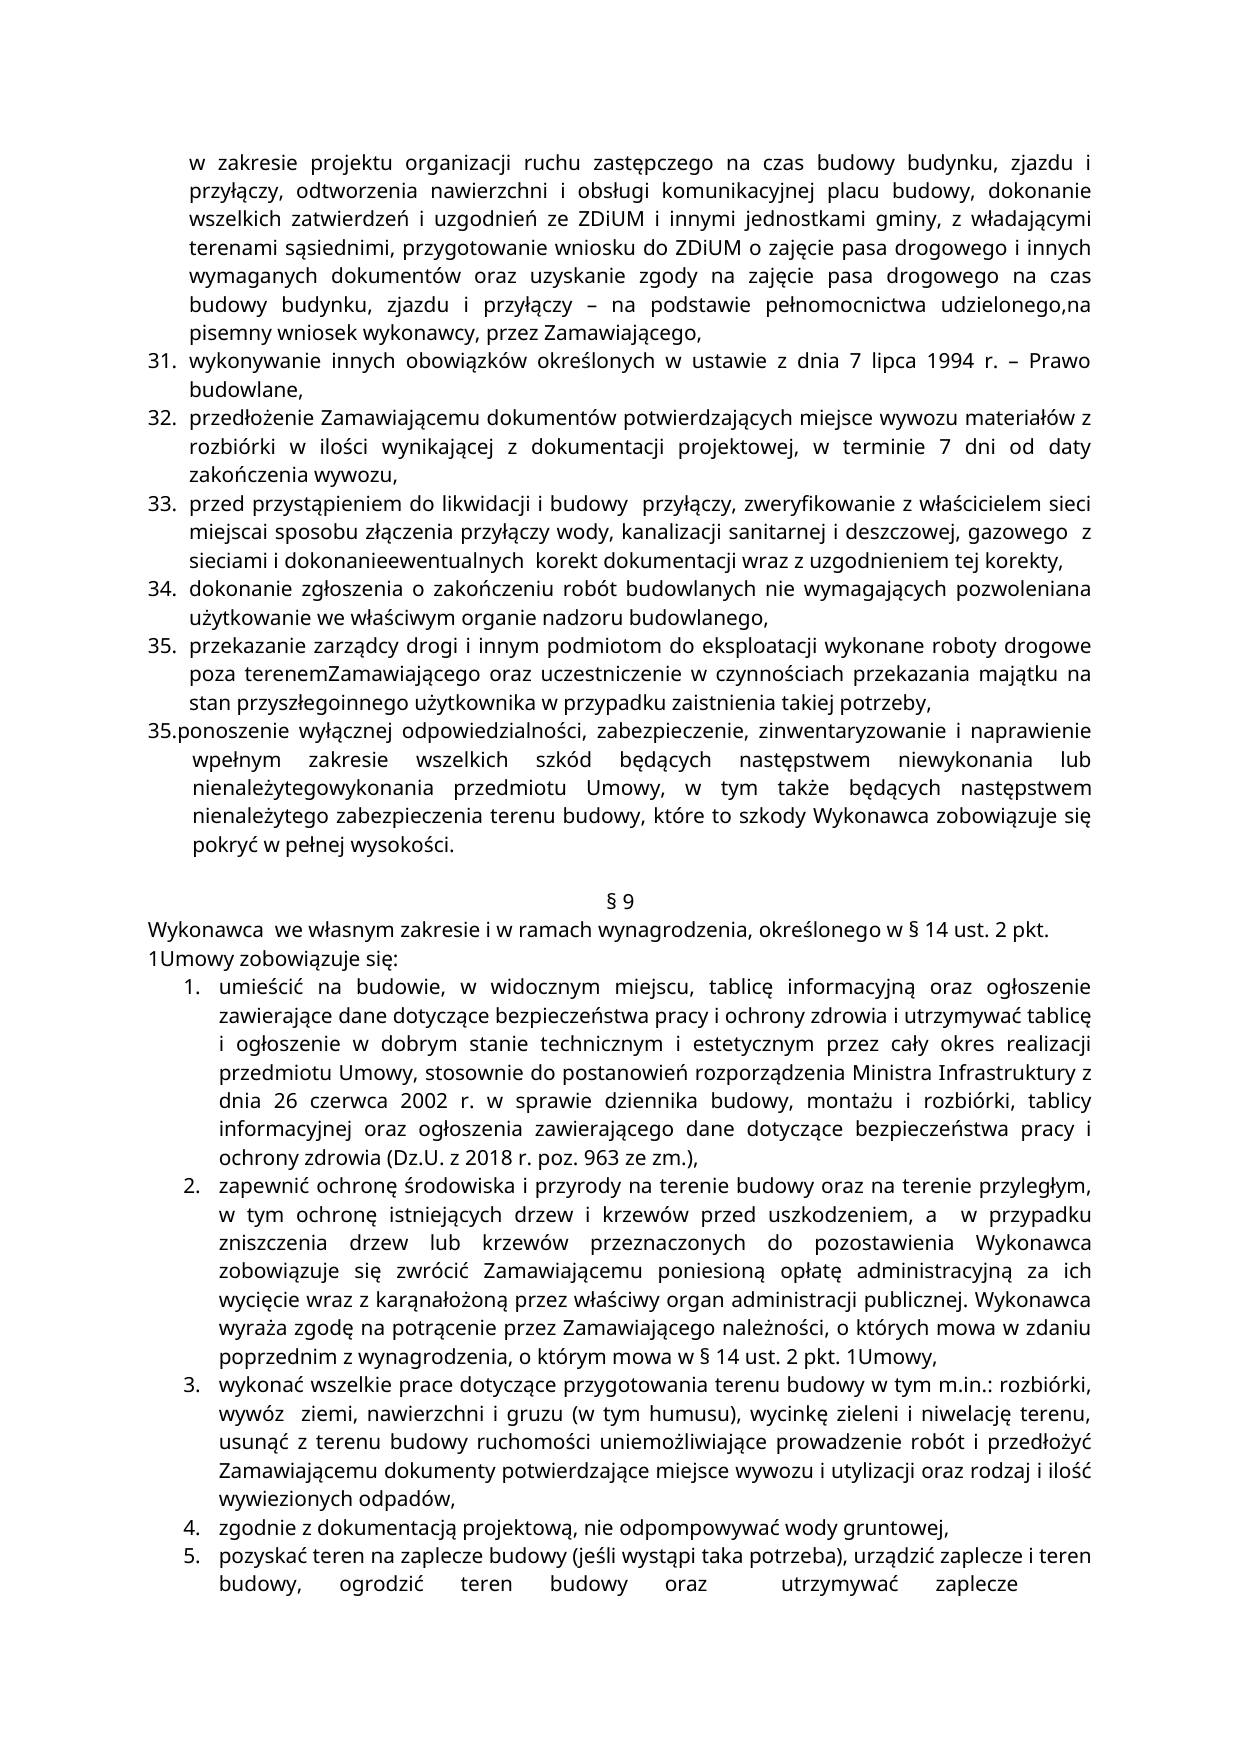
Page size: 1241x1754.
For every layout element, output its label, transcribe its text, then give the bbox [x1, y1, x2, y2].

text Wykonawca we własnym zakresie i w ramach wynagrodzenia, określonego w § 14 ust. 2 pkt. 1Umowy zobowiązuje się: [148, 915, 1093, 972]
list przekazanie zarządcy drogi i innym podmiotom do eksploatacji wykonane roboty drogowe poza terenemZamawiającego oraz uczestniczenie w czynnościach przekazania majątku na stan przyszłegoinnego użytkownika w przypadku zaistnienia takiej potrzeby, [148, 631, 1093, 716]
text 35.ponoszenie wyłącznej odpowiedzialności, zabezpieczenie, zinwentaryzowanie i naprawienie wpełnym zakresie wszelkich szkód będących następstwem niewykonania lub nienależytegowykonania przedmiotu Umowy, w tym także będących następstwem nienależytego zabezpieczenia terenu budowy, które to szkody Wykonawca zobowiązuje się pokryć w pełnej wysokości. [148, 716, 1093, 858]
list wykonywanie innych obowiązków określonych w ustawie z dnia 7 lipca 1994 r. – Prawo budowlane, [148, 347, 1093, 403]
list zgodnie z dokumentacją projektową, nie odpompowywać wody gruntowej, [183, 1513, 1093, 1541]
list przed przystąpieniem do likwidacji i budowy przyłączy, zweryfikowanie z właścicielem sieci miejscai sposobu złączenia przyłączy wody, kanalizacji sanitarnej i deszczowej, gazowego z sieciami i dokonanieewentualnych korekt dokumentacji wraz z uzgodnieniem tej korekty, [148, 489, 1093, 574]
list umieścić na budowie, w widocznym miejscu, tablicę informacyjną oraz ogłoszenie zawierające dane dotyczące bezpieczeństwa pracy i ochrony zdrowia i utrzymywać tablicę i ogłoszenie w dobrym stanie technicznym i estetycznym przez cały okres realizacji przedmiotu Umowy, stosownie do postanowień rozporządzenia Ministra Infrastruktury z dnia 26 czerwca 2002 r. w sprawie dziennika budowy, montażu i rozbiórki, tablicy informacyjnej oraz ogłoszenia zawierającego dane dotyczące bezpieczeństwa pracy i ochrony zdrowia (Dz.U. z 2018 r. poz. 963 ze zm.), [183, 972, 1093, 1171]
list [148, 148, 1093, 347]
list dokonanie zgłoszenia o zakończeniu robót budowlanych nie wymagających pozwoleniana użytkowanie we właściwym organie nadzoru budowlanego, [148, 574, 1093, 631]
list zapewnić ochronę środowiska i przyrody na terenie budowy oraz na terenie przyległym, w tym ochronę istniejących drzew i krzewów przed uszkodzeniem, a w przypadku zniszczenia drzew lub krzewów przeznaczonych do pozostawienia Wykonawca zobowiązuje się zwrócić Zamawiającemu poniesioną opłatę administracyjną za ich wycięcie wraz z karąnałożoną przez właściwy organ administracji publicznej. Wykonawca wyraża zgodę na potrącenie przez Zamawiającego należności, o których mowa w zdaniu poprzednim z wynagrodzenia, o którym mowa w § 14 ust. 2 pkt. 1Umowy, [183, 1171, 1093, 1370]
list wykonać wszelkie prace dotyczące przygotowania terenu budowy w tym m.in.: rozbiórki, wywóz ziemi, nawierzchni i gruzu (w tym humusu), wycinkę zieleni i niwelację terenu, usunąć z terenu budowy ruchomości uniemożliwiające prowadzenie robót i przedłożyć Zamawiającemu dokumenty potwierdzające miejsce wywozu i utylizacji oraz rodzaj i ilość wywiezionych odpadów, [183, 1370, 1093, 1513]
list przedłożenie Zamawiającemu dokumentów potwierdzających miejsce wywozu materiałów z rozbiórki w ilości wynikającej z dokumentacji projektowej, w terminie 7 dni od daty zakończenia wywozu, [148, 403, 1093, 489]
text § 9 [148, 887, 1093, 915]
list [183, 1541, 1093, 1598]
